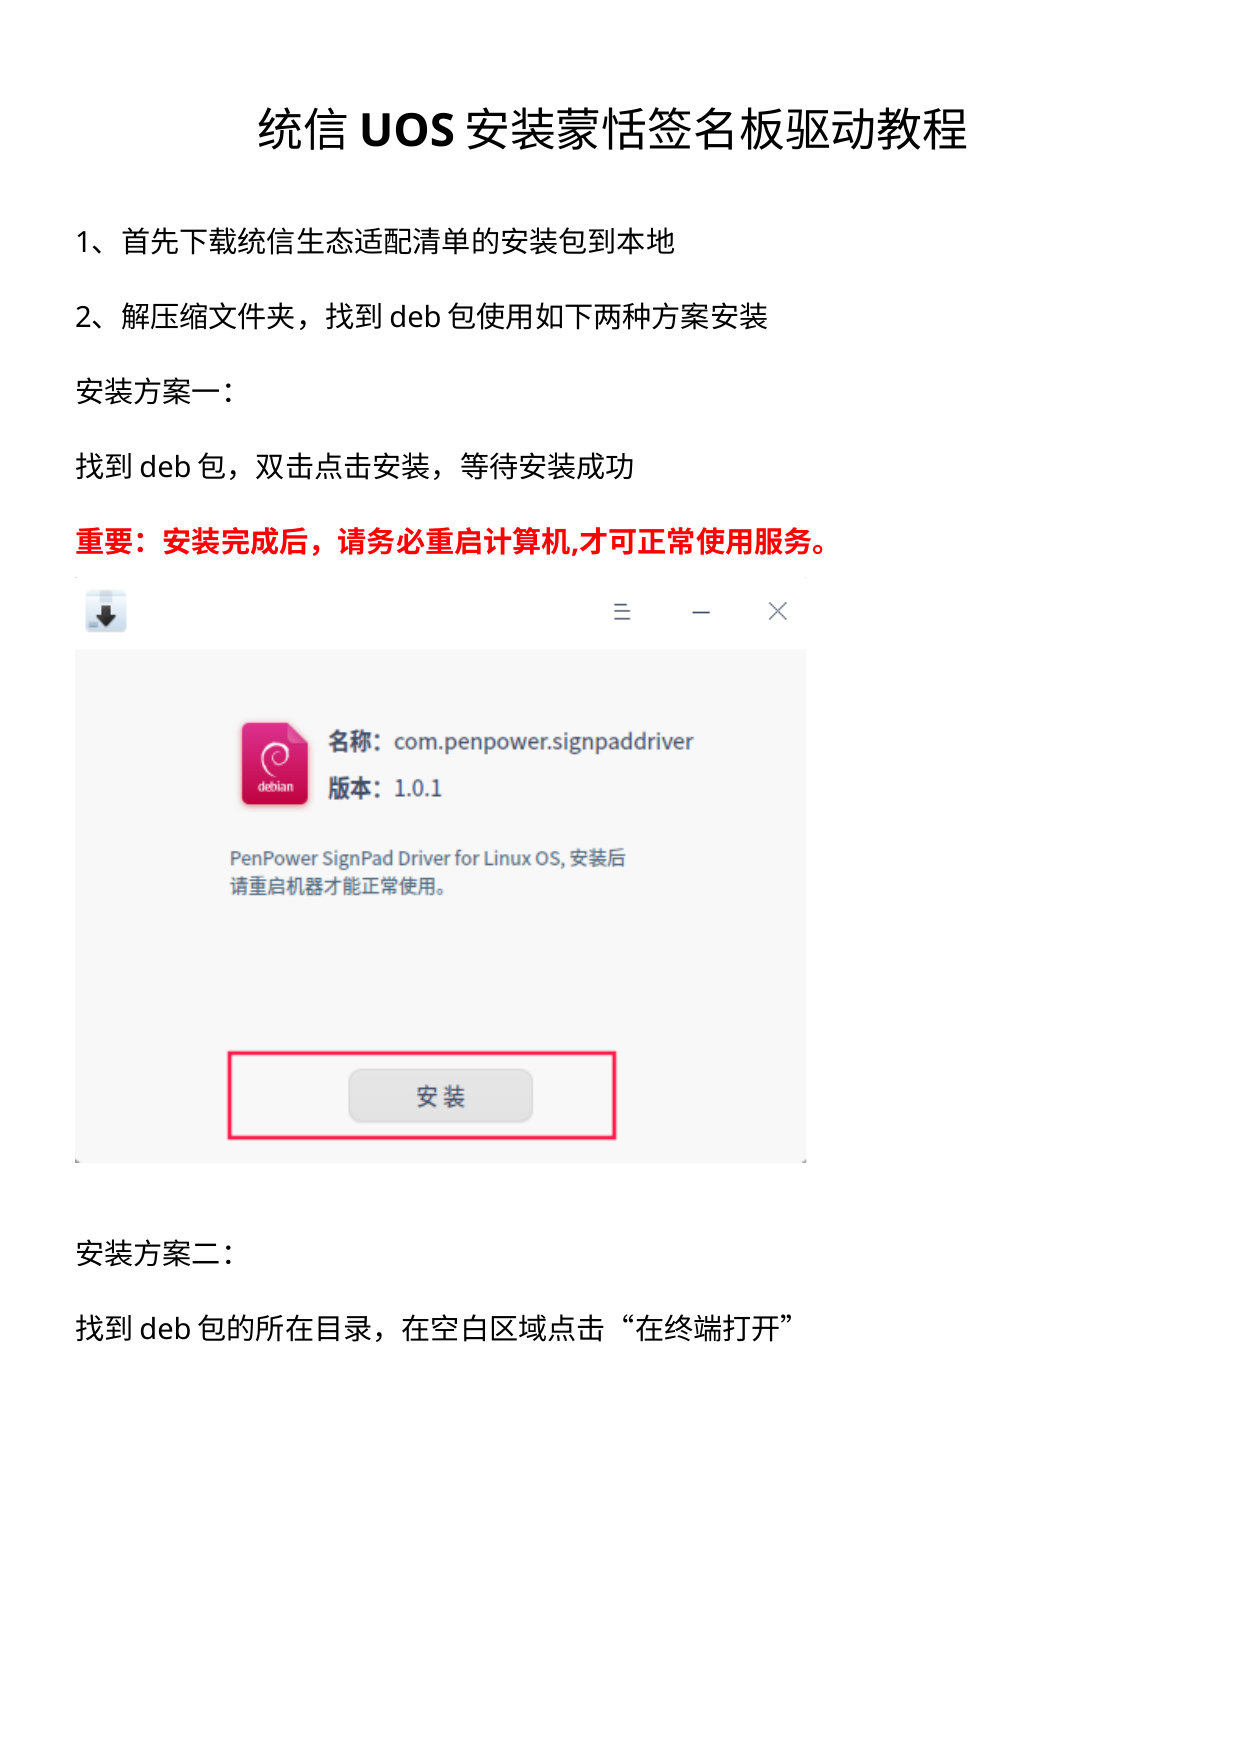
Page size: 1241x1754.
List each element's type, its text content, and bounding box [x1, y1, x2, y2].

text 找到deb包，双击点击安装，等待安装成功 [75, 427, 1165, 502]
picture [75, 577, 807, 1163]
text 找到deb包的所在目录，在空白区域点击“在终端打开” [75, 1289, 1165, 1364]
text 安装方案一： [75, 352, 1165, 427]
list 首先下载统信生态适配清单的安装包到本地 [75, 202, 1165, 277]
text 安装方案二： [75, 1214, 1165, 1289]
list 解压缩文件夹，找到deb包使用如下两种方案安装 [75, 277, 1165, 352]
text 重要：安装完成后，请务必重启计算机,才可正常使用服务。 [75, 502, 1165, 577]
text 统信UOS安装蒙恬签名板驱动教程 [252, 89, 1165, 164]
